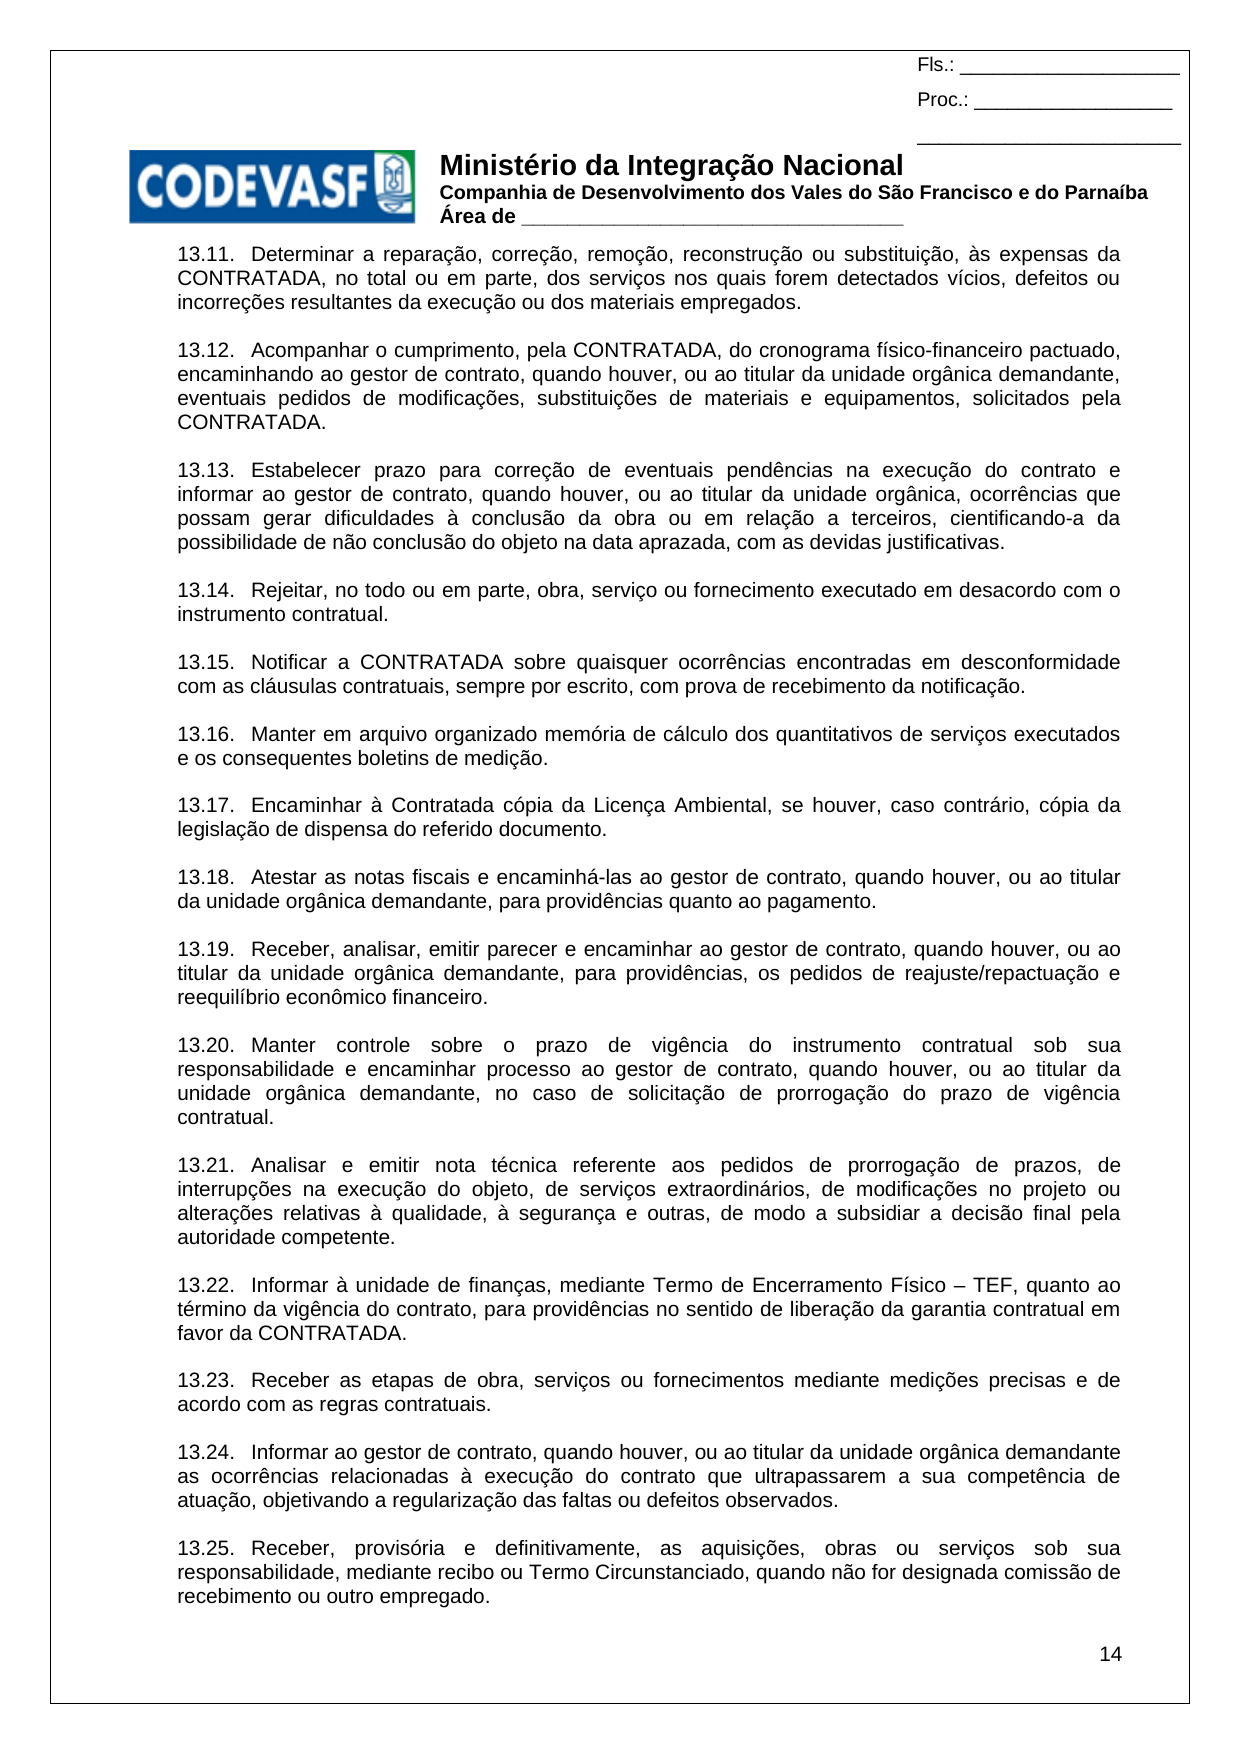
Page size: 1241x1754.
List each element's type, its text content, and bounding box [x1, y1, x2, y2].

subtitle Receber as etapas de obra, serviços ou fornecimentos mediante medições precisas e de acordo com as regras contratuais. [177, 1368, 1122, 1416]
subtitle Encaminhar à Contratada cópia da Licença Ambiental, se houver, caso contrário, cópia da legislação de dispensa do referido documento. [177, 793, 1122, 841]
subtitle Determinar a reparação, correção, remoção, reconstrução ou substituição, às expensas da CONTRATADA, no total ou em parte, dos serviços nos quais forem detectados vícios, defeitos ou incorreções resultantes da execução ou dos materiais empregados. [177, 242, 1122, 314]
picture [129, 150, 417, 226]
subtitle Notificar a CONTRATADA sobre quaisquer ocorrências encontradas em desconformidade com as cláusulas contratuais, sempre por escrito, com prova de recebimento da notificação. [177, 649, 1122, 697]
subtitle Receber, provisória e definitivamente, as aquisições, obras ou serviços sob sua responsabilidade, mediante recibo ou Termo Circunstanciado, quando não for designada comissão de recebimento ou outro empregado. [177, 1536, 1122, 1608]
subtitle Rejeitar, no todo ou em parte, obra, serviço ou fornecimento executado em desacordo com o instrumento contratual. [177, 578, 1122, 626]
subtitle Receber, analisar, emitir parecer e encaminhar ao gestor de contrato, quando houver, ou ao titular da unidade orgânica demandante, para providências, os pedidos de reajuste/repactuação e reequilíbrio econômico financeiro. [177, 937, 1122, 1009]
subtitle Informar à unidade de finanças, mediante Termo de Encerramento Físico – TEF, quanto ao término da vigência do contrato, para providências no sentido de liberação da garantia contratual em favor da CONTRATADA. [177, 1272, 1122, 1344]
subtitle Informar ao gestor de contrato, quando houver, ou ao titular da unidade orgânica demandante as ocorrências relacionadas à execução do contrato que ultrapassarem a sua competência de atuação, objetivando a regularização das faltas ou defeitos observados. [177, 1440, 1122, 1512]
subtitle Analisar e emitir nota técnica referente aos pedidos de prorrogação de prazos, de interrupções na execução do objeto, de serviços extraordinários, de modificações no projeto ou alterações relativas à qualidade, à segurança e outras, de modo a subsidiar a decisão final pela autoridade competente. [177, 1153, 1122, 1248]
subtitle Manter controle sobre o prazo de vigência do instrumento contratual sob sua responsabilidade e encaminhar processo ao gestor de contrato, quando houver, ou ao titular da unidade orgânica demandante, no caso de solicitação de prorrogação do prazo de vigência contratual. [177, 1033, 1122, 1129]
subtitle Atestar as notas fiscais e encaminhá-las ao gestor de contrato, quando houver, ou ao titular da unidade orgânica demandante, para providências quanto ao pagamento. [177, 865, 1122, 913]
subtitle Estabelecer prazo para correção de eventuais pendências na execução do contrato e informar ao gestor de contrato, quando houver, ou ao titular da unidade orgânica, ocorrências que possam gerar dificuldades à conclusão da obra ou em relação a terceiros, cientificando-a da possibilidade de não conclusão do objeto na data aprazada, com as devidas justificativas. [177, 458, 1122, 554]
subtitle Acompanhar o cumprimento, pela CONTRATADA, do cronograma físico-financeiro pactuado, encaminhando ao gestor de contrato, quando houver, ou ao titular da unidade orgânica demandante, eventuais pedidos de modificações, substituições de materiais e equipamentos, solicitados pela CONTRATADA. [177, 338, 1122, 434]
subtitle Manter em arquivo organizado memória de cálculo dos quantitativos de serviços executados e os consequentes boletins de medição. [177, 721, 1122, 769]
